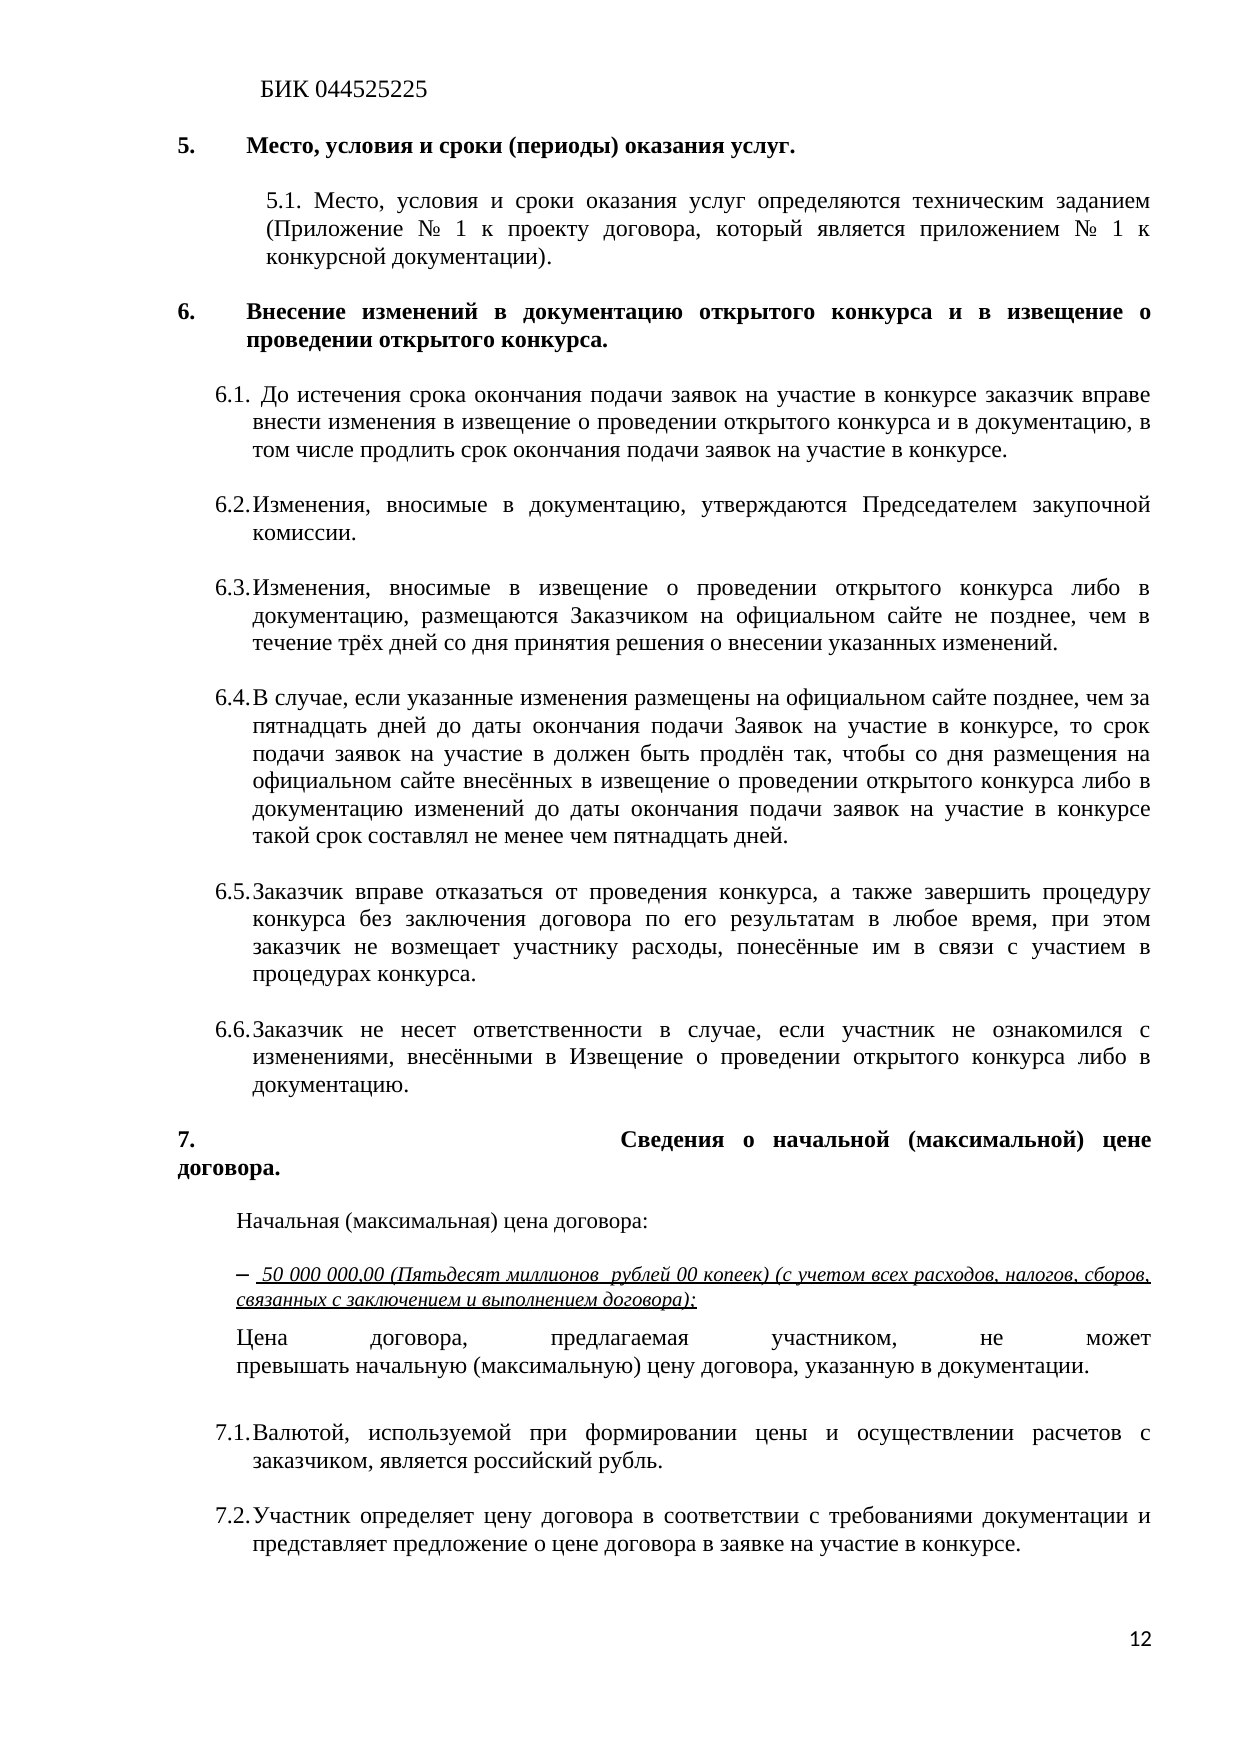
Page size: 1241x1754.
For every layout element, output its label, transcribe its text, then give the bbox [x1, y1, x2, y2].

list Изменения, вносимые в документацию, утверждаются Председателем закупочной комиссии. [215, 490, 1152, 545]
list Место, условия и сроки (периоды) оказания услуг. [177, 131, 1152, 159]
list Внесение изменений в документацию открытого конкурса и в извещение о проведении открытого конкурса. [177, 297, 1152, 352]
text – 50 000 000,00 (Пятьдесят миллионов рублей 00 копеек) (с учетом всех расходов, налогов, сборов, связанных с заключением и выполнением договора); [236, 1258, 1152, 1311]
list Участник определяет цену договора в соответствии с требованиями документации и представляет предложение о цене договора в заявке на участие в конкурсе. [215, 1501, 1152, 1556]
list Изменения, вносимые в извещение о проведении открытого конкурса либо в документацию, размещаются Заказчиком на официальном сайте не позднее, чем в течение трёх дней со дня принятия решения о внесении указанных изменений. [215, 573, 1152, 656]
list Валютой, используемой при формировании цены и осуществлении расчетов с заказчиком, является российский рубль. [215, 1418, 1152, 1473]
text Начальная (максимальная) цена договора: [236, 1207, 1152, 1233]
list Заказчик вправе отказаться от проведения конкурса, а также завершить процедуру конкурса без заключения договора по его результатам в любое время, при этом заказчик не возмещает участнику расходы, понесённые им в связи с участием в процедурах конкурса. [215, 877, 1152, 987]
list Сведения о начальной (максимальной) цене договора. [177, 1125, 1152, 1180]
text Цена договора, предлагаемая участником, не может превышать начальную (максимальную) цену договора, указанную в документации. [236, 1323, 1152, 1378]
text БИК 044525225 [260, 74, 1152, 103]
list В случае, если указанные изменения размещены на официальном сайте позднее, чем за пятнадцать дней до даты окончания подачи Заявок на участие в конкурсе, то срок подачи заявок на участие в должен быть продлён так, чтобы со дня размещения на официальном сайте внесённых в извещение о проведении открытого конкурса либо в документацию изменений до даты окончания подачи заявок на участие в конкурсе такой срок составлял не менее чем пятнадцать дней. [215, 683, 1152, 849]
list 5.1. Место, условия и сроки оказания услуг определяются техническим заданием (Приложение № 1 к проекту договора, который является приложением № 1 к конкурсной документации). [266, 187, 1152, 269]
list Заказчик не несет ответственности в случае, если участник не ознакомился с изменениями, внесёнными в Извещение о проведении открытого конкурса либо в документацию. [215, 1015, 1152, 1097]
list До истечения срока окончания подачи заявок на участие в конкурсе заказчик вправе внести изменения в извещение о проведении открытого конкурса и в документацию, в том числе продлить срок окончания подачи заявок на участие в конкурсе. [215, 380, 1152, 463]
